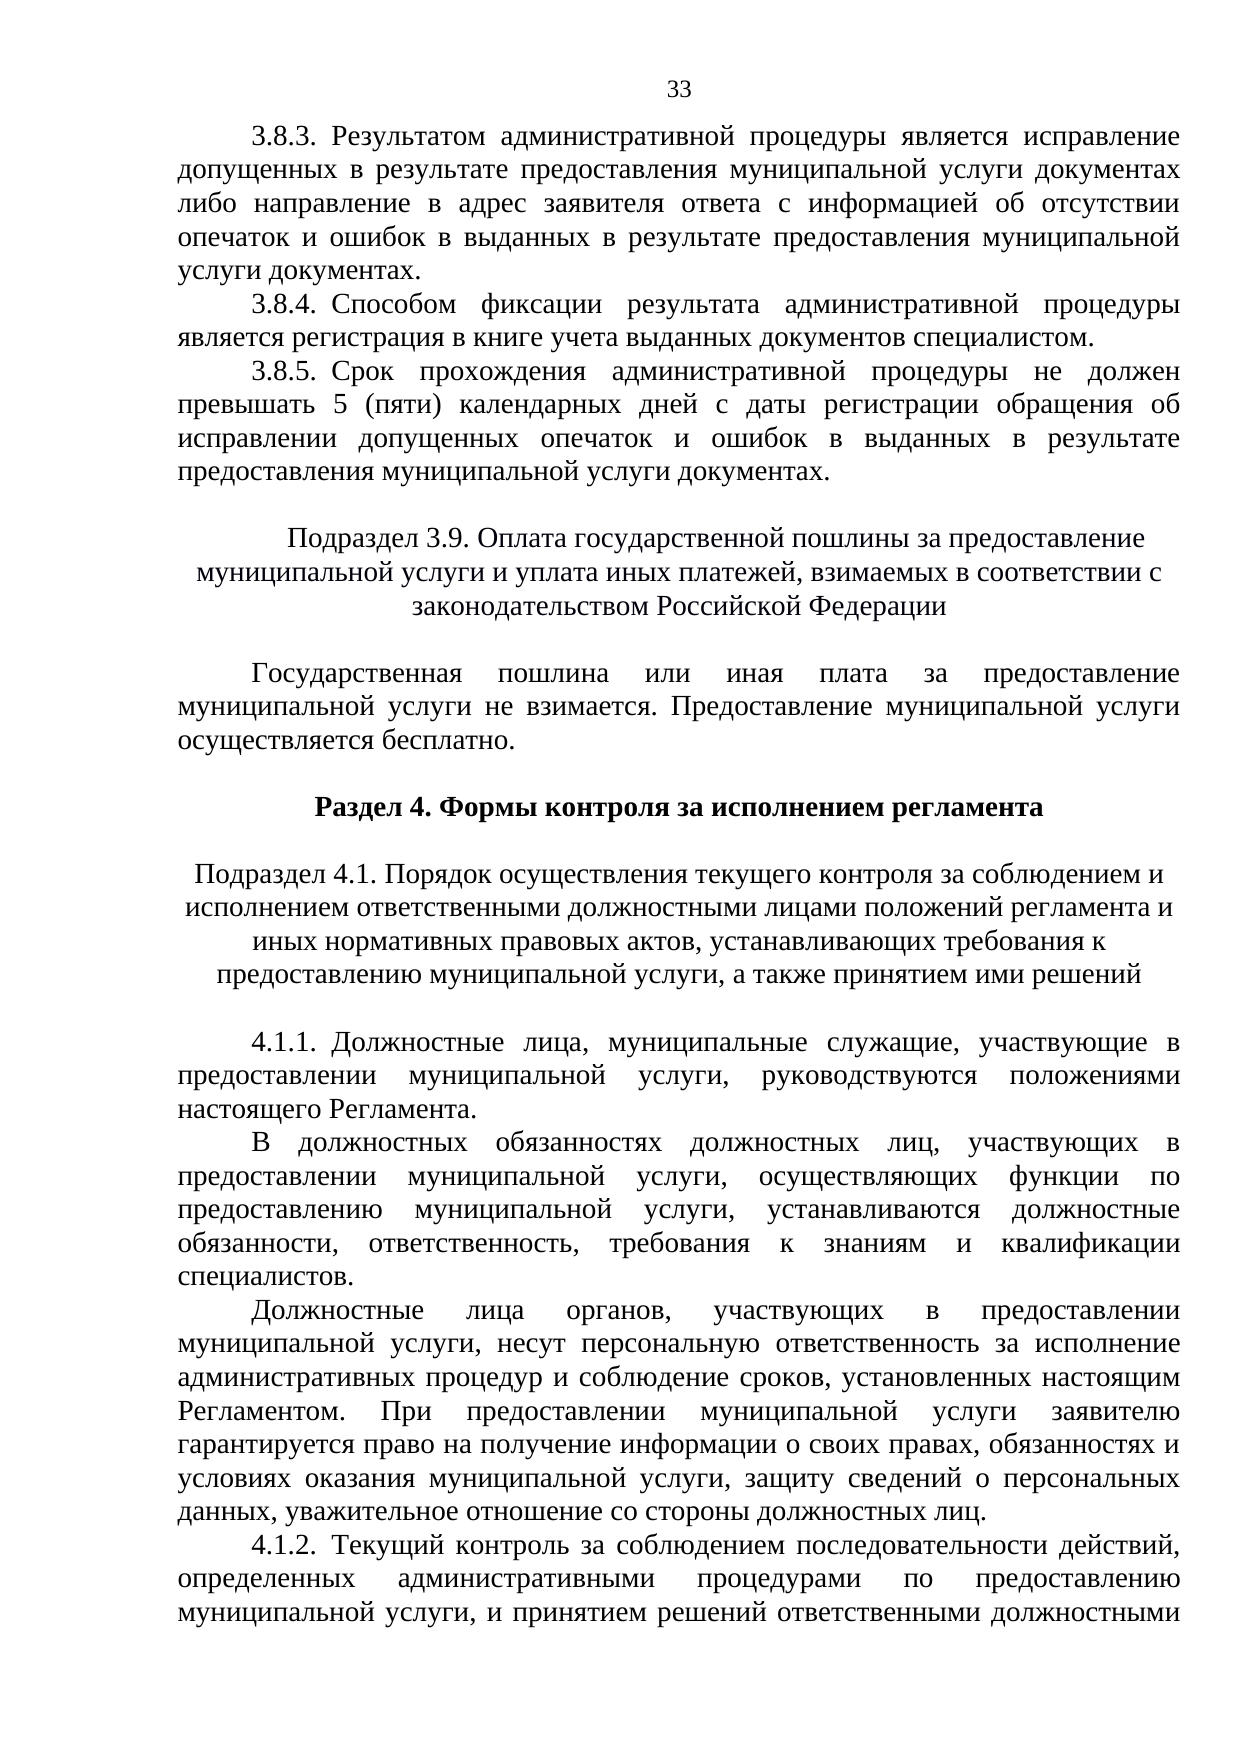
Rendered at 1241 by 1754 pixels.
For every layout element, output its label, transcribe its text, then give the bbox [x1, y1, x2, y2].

text Государственная пошлина или иная плата за предоставление муниципальной услуги не взимается. Предоставление муниципальной услуги осуществляется бесплатно. [177, 655, 1181, 755]
text Подраздел 3.9. Оплата государственной пошлины за предоставление муниципальной услуги и уплата иных платежей, взимаемых в соответствии с законодательством Российской Федерации [177, 521, 1181, 621]
text В должностных обязанностях должностных лиц, участвующих в предоставлении муниципальной услуги, осуществляющих функции по предоставлению муниципальной услуги, устанавливаются должностные обязанности, ответственность, требования к знаниям и квалификации специалистов. [177, 1124, 1181, 1292]
text Подраздел 4.1. Порядок осуществления текущего контроля за соблюдением и исполнением ответственными должностными лицами положений регламента и иных нормативных правовых актов, устанавливающих требования к предоставлению муниципальной услуги, а также принятием ими решений [177, 856, 1181, 990]
text 3.8.4. Способом фиксации результата административной процедуры является регистрация в книге учета выданных документов специалистом. [177, 286, 1181, 353]
text Раздел 4. Формы контроля за исполнением регламента [177, 789, 1181, 822]
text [177, 1527, 1181, 1627]
text 3.8.5. Срок прохождения административной процедуры не должен превышать 5 (пяти) календарных дней с даты регистрации обращения об исправлении допущенных опечаток и ошибок в выданных в результате предоставления муниципальной услуги документах. [177, 353, 1181, 487]
text 4.1.1. Должностные лица, муниципальные служащие, участвующие в предоставлении муниципальной услуги, руководствуются положениями настоящего Регламента. [177, 1024, 1181, 1124]
text Должностные лица органов, участвующих в предоставлении муниципальной услуги, несут персональную ответственность за исполнение административных процедур и соблюдение сроков, установленных настоящим Регламентом. При предоставлении муниципальной услуги заявителю гарантируется право на получение информации о своих правах, обязанностях и условиях оказания муниципальной услуги, защиту сведений о персональных данных, уважительное отношение со стороны должностных лиц. [177, 1292, 1181, 1527]
text 3.8.3. Результатом административной процедуры является исправление допущенных в результате предоставления муниципальной услуги документах либо направление в адрес заявителя ответа с информацией об отсутствии опечаток и ошибок в выданных в результате предоставления муниципальной услуги документах. [177, 118, 1181, 286]
